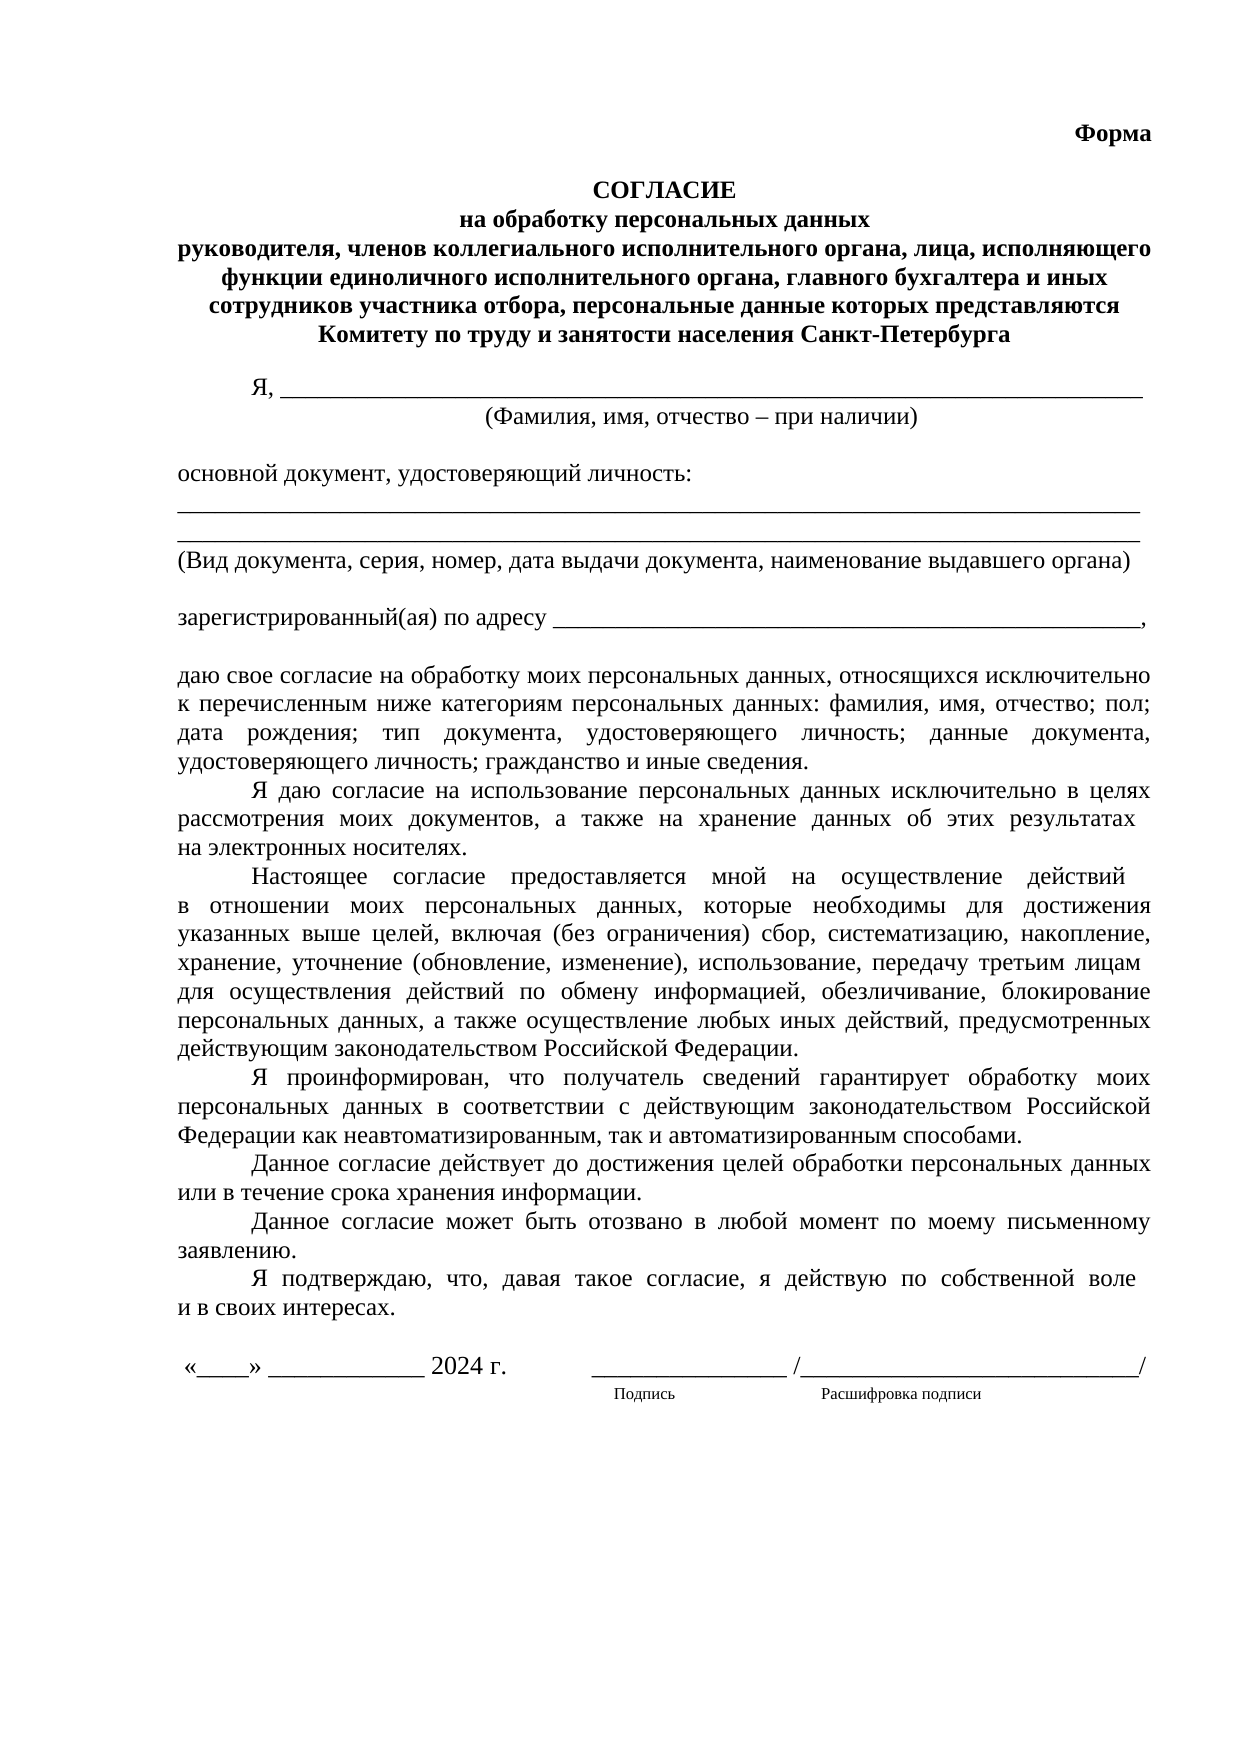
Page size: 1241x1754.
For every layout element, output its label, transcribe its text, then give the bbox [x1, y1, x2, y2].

text (Вид документа, серия, номер, дата выдачи документа, наименование выдавшего органа) [177, 545, 1152, 573]
text Я проинформирован, что получатель сведений гарантирует обработку моих персональных данных в соответствии с действующим законодательством Российской Федерации как неавтоматизированным, так и автоматизированным способами. [177, 1062, 1152, 1148]
text Настоящее согласие предоставляется мной на осуществление действий в отношении моих персональных данных, которые необходимы для достижения указанных выше целей, включая (без ограничения) сбор, систематизацию, накопление, хранение, уточнение (обновление, изменение), использование, передачу третьим лицам для осуществления действий по обмену информацией, обезличивание, блокирование персональных данных, а также осуществление любых иных действий, предусмотренных действующим законодательством Российской Федерации. [177, 861, 1152, 1062]
text СОГЛАСИЕ [177, 176, 1152, 204]
text Я, _____________________________________________________________________ [177, 372, 1152, 401]
text Данное согласие действует до достижения целей обработки персональных данных или в течение срока хранения информации. [177, 1148, 1152, 1206]
text Я подтверждаю, что, давая такое согласие, я действую по собственной воле и в своих интересах. [177, 1263, 1152, 1321]
text _____________________________________________________________________________ [177, 516, 1152, 545]
text Форма [177, 118, 1152, 147]
text даю свое согласие на обработку моих персональных данных, относящихся исключительно к перечисленным ниже категориям персональных данных: фамилия, имя, отчество; пол; дата рождения; тип документа, удостоверяющего личность; данные документа, удостоверяющего личность; гражданство и иные сведения. [177, 660, 1152, 775]
text Я даю согласие на использование персональных данных исключительно в целях рассмотрения моих документов, а также на хранение данных об этих результатах на электронных носителях. [177, 775, 1152, 861]
text на обработку персональных данных [177, 204, 1152, 233]
text (Фамилия, имя, отчество – при наличии) [177, 401, 1152, 430]
text руководителя, членов коллегиального исполнительного органа, лица, исполняющего функции единоличного исполнительного органа, главного бухгалтера и иных сотрудников участника отбора, персональные данные которых представляются Комитету по труду и занятости населения Санкт-Петербурга [177, 233, 1152, 348]
text основной документ, удостоверяющий личность: _____________________________________________________________________________ [177, 458, 1152, 516]
text Подпись Расшифровка подписи [177, 1384, 1152, 1403]
text «____» ____________ 2024 г. _______________ /__________________________/ [177, 1350, 1152, 1380]
text Данное согласие может быть отозвано в любой момент по моему письменному заявлению. [177, 1206, 1152, 1263]
text зарегистрированный(ая) по адресу _______________________________________________, [177, 602, 1152, 631]
